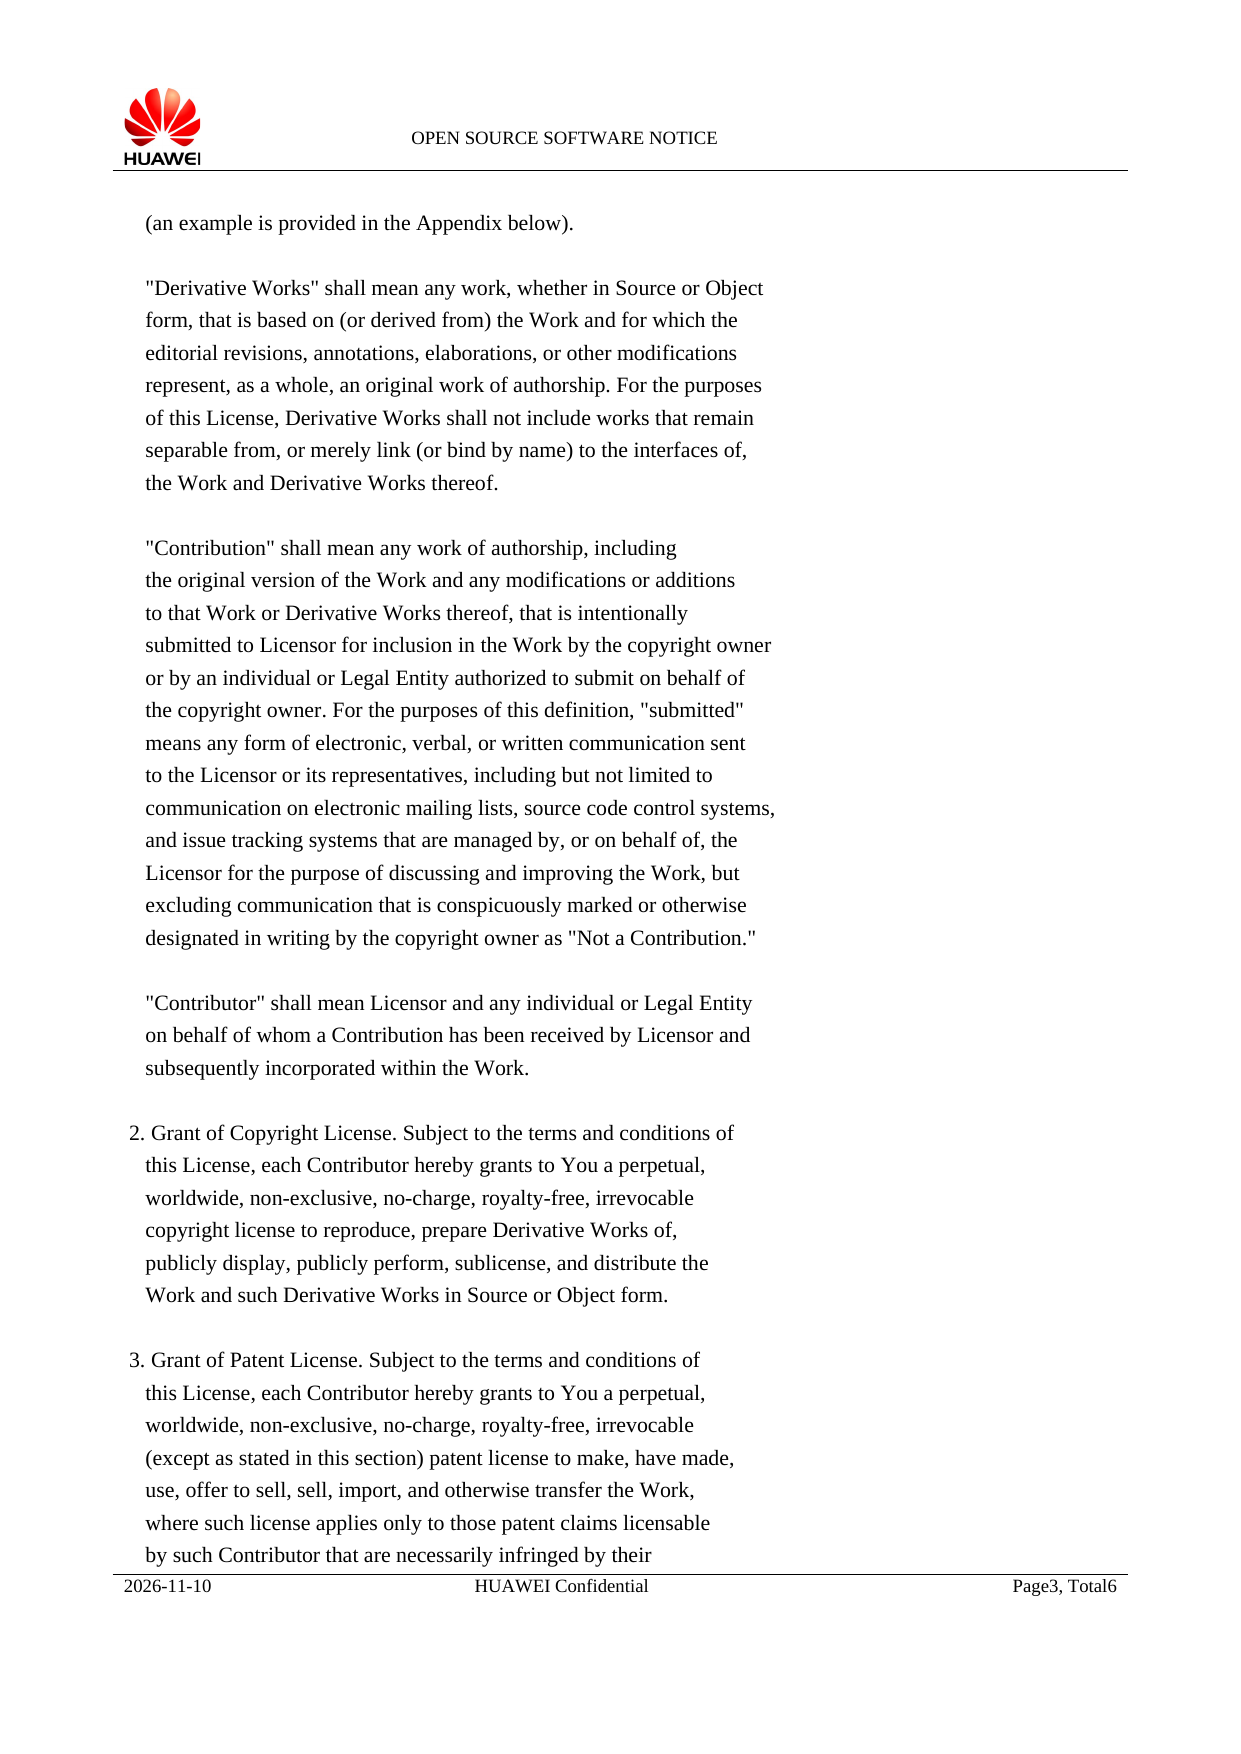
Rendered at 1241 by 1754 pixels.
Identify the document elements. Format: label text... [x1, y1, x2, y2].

picture [124, 88, 201, 165]
